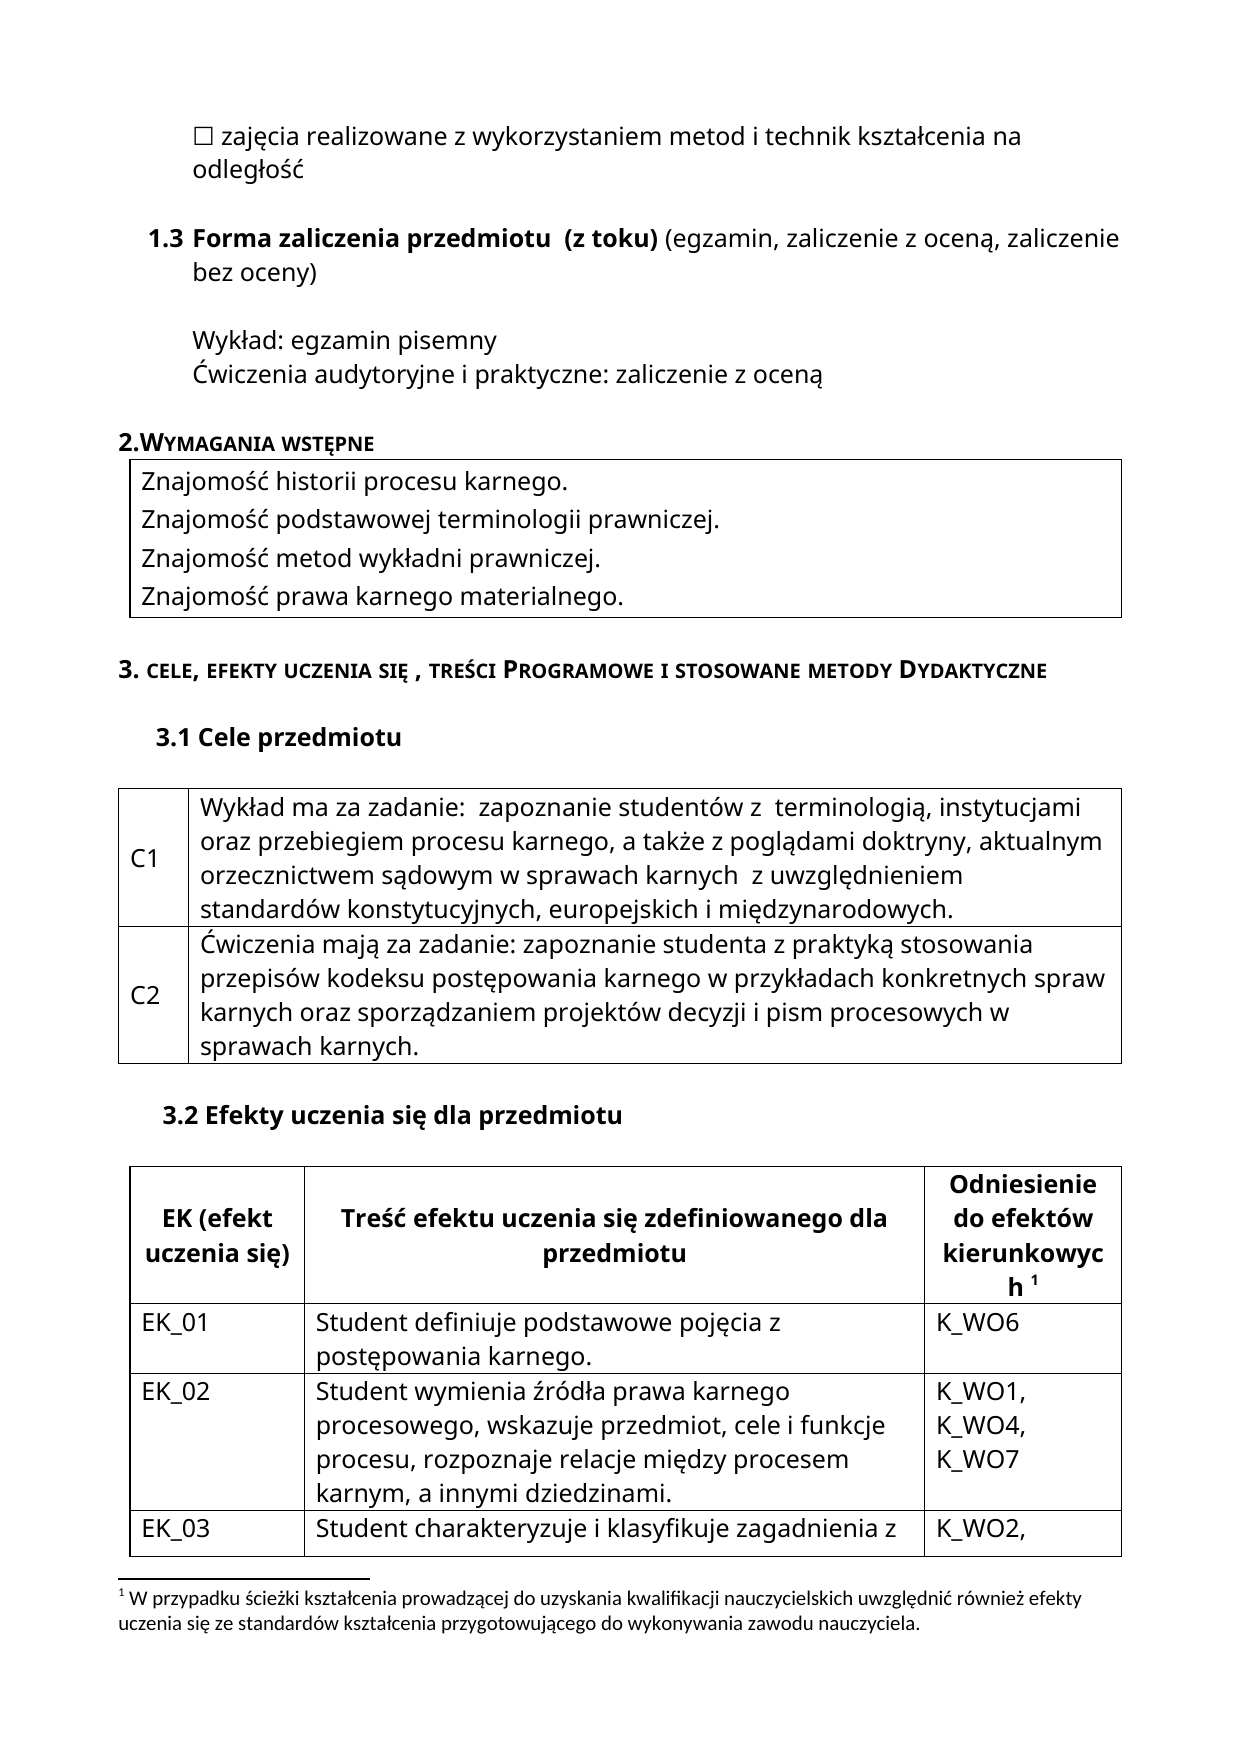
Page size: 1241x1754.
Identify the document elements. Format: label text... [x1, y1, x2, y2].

text 3. cele, efekty uczenia się , treści Programowe i stosowane metody Dydaktyczne [118, 652, 1122, 686]
table_cell C2 [119, 927, 188, 1063]
text 3.1 Cele przedmiotu [156, 720, 1122, 754]
text 3.2 Efekty uczenia się dla przedmiotu [162, 1098, 1122, 1132]
table_cell Student wymienia źródła prawa karnego procesowego, wskazuje przedmiot, cele i funkcje procesu, rozpoznaje relacje między procesem karnym, a innymi dziedzinami. [305, 1374, 924, 1510]
table_cell K_WO1, K_WO4, K_WO7 [925, 1374, 1121, 1510]
table_cell Student definiuje podstawowe pojęcia z postępowania karnego. [305, 1304, 924, 1372]
table_header C1 [119, 789, 188, 926]
table_header Odniesienie do efektów kierunkowych [925, 1167, 1121, 1303]
text ☐ zajęcia realizowane z wykorzystaniem metod i technik kształcenia na odległość [192, 118, 1122, 186]
text Wykład: egzamin pisemny [118, 322, 1122, 357]
table_cell EK_03 [131, 1511, 304, 1556]
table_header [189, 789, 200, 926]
table_cell K_WO2, K_W12 [925, 1511, 1121, 1556]
table_header Treść efektu uczenia się zdefiniowanego dla przedmiotu [305, 1167, 924, 1303]
table_cell EK_01 [131, 1304, 304, 1372]
table_cell EK_02 [131, 1374, 304, 1510]
text 1.3 Forma zaliczenia przedmiotu (z toku) (egzamin, zaliczenie z oceną, zaliczenie bez oceny) [148, 220, 1122, 288]
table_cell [305, 1511, 924, 1556]
table_cell Ćwiczenia mają za zadanie: zapoznanie studenta z praktyką stosowania przepisów kodeksu postępowania karnego w przykładach konkretnych spraw karnych oraz sporządzaniem projektów decyzji i pism procesowych w sprawach karnych. [189, 927, 1121, 1063]
table_header EK (efekt uczenia się) [131, 1167, 304, 1303]
text 2.Wymagania wstępne [118, 425, 1122, 459]
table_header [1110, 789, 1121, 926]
table_header Znajomość historii procesu karnego. Znajomość podstawowej terminologii prawniczej. Znajomość metod wykładni prawniczej. Znajomość prawa karnego materialnego. [131, 460, 1121, 617]
text Ćwiczenia audytoryjne i praktyczne: zaliczenie z oceną [118, 357, 1122, 391]
table_cell K_WO6 [925, 1304, 1121, 1372]
